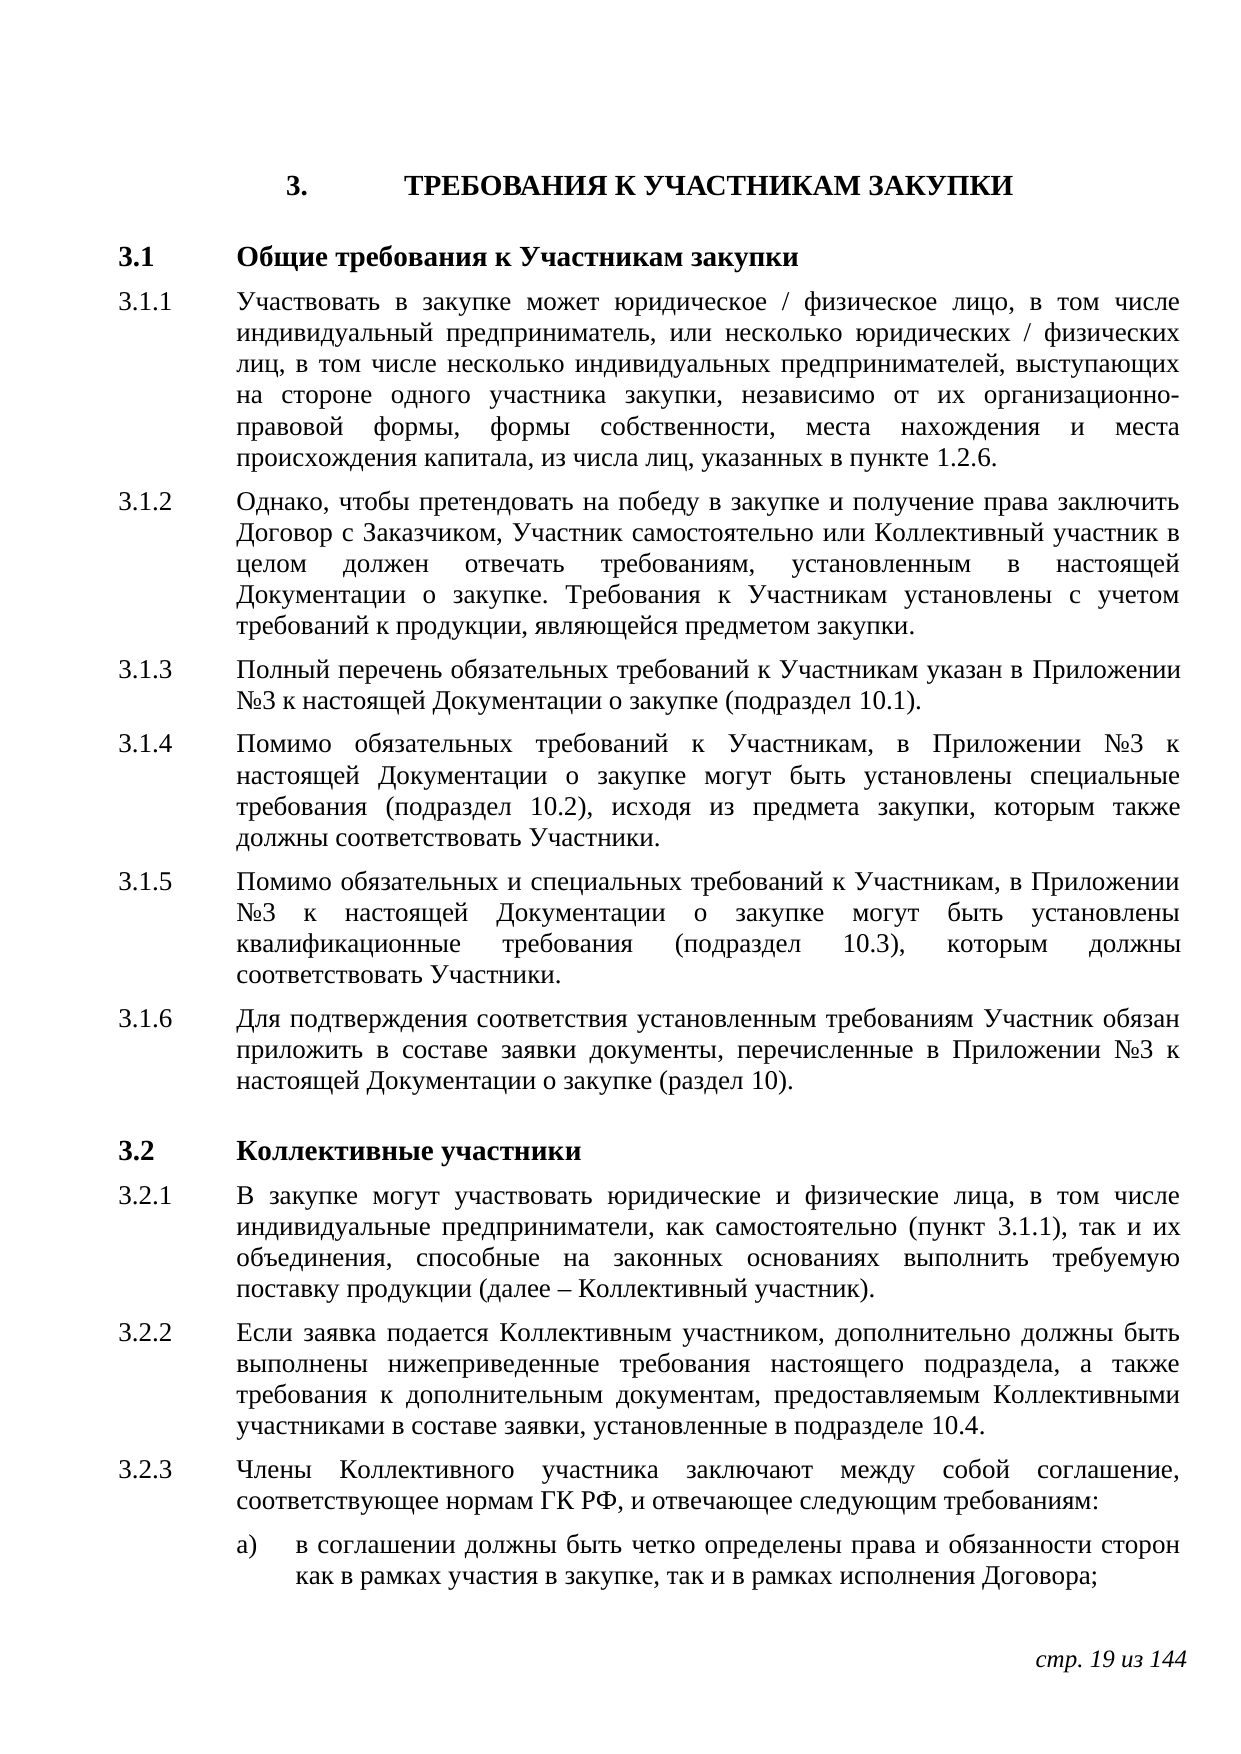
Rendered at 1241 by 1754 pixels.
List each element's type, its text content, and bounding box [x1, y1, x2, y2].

text Участвовать в закупке может юридическое / физическое лицо, в том числе индивидуальный предприниматель, или несколько юридических / физических лиц, в том числе несколько индивидуальных предпринимателей, выступающих на стороне одного участника закупки, независимо от их организационно-правовой формы, формы собственности, места нахождения и места происхождения капитала, из числа лиц, указанных в пункте 1.2.6. [118, 285, 1181, 472]
text в соглашении должны быть четко определены права и обязанности сторон как в рамках участия в закупке, так и в рамках исполнения Договора; [236, 1528, 1181, 1590]
text Для подтверждения соответствия установленным требованиям Участник обязан приложить в составе заявки документы, перечисленные в Приложении №3 к настоящей Документации о закупке (раздел 10). [118, 1002, 1181, 1095]
text Члены Коллективного участника заключают между собой соглашение, соответствующее нормам ГК РФ, и отвечающее следующим требованиям: [118, 1453, 1181, 1515]
text Однако, чтобы претендовать на победу в закупке и получение права заключить Договор с Заказчиком, Участник самостоятельно или Коллективный участник в целом должен отвечать требованиям, установленным в настоящей Документации о закупке. Требования к Участникам установлены с учетом требований к продукции, являющейся предметом закупки. [118, 484, 1181, 640]
text В закупке могут участвовать юридические и физические лица, в том числе индивидуальные предприниматели, как самостоятельно (пункт 3.1.1), так и их объединения, способные на законных основаниях выполнить требуемую поставку продукции (далее – Коллективный участник). [118, 1179, 1181, 1303]
subtitle ТРЕБОВАНИЯ К УЧАСТНИКАМ ЗАКУПКИ [118, 168, 1181, 202]
text Помимо обязательных требований к Участникам, в Приложении №3 к настоящей Документации о закупке могут быть установлены специальные требования (подраздел 10.2), исходя из предмета закупки, которым также должны соответствовать Участники. [118, 728, 1181, 852]
text Помимо обязательных и специальных требований к Участникам, в Приложении №3 к настоящей Документации о закупке могут быть установлены квалификационные требования (подраздел 10.3), которым должны соответствовать Участники. [118, 865, 1181, 989]
subtitle Общие требования к Участникам закупки [118, 239, 1181, 273]
text Полный перечень обязательных требований к Участникам указан в Приложении №3 к настоящей Документации о закупке (подраздел 10.1). [118, 653, 1181, 715]
subtitle Коллективные участники [118, 1133, 1181, 1166]
text Если заявка подается Коллективным участником, дополнительно должны быть выполнены нижеприведенные требования настоящего подраздела, а также требования к дополнительным документам, предоставляемым Коллективными участниками в составе заявки, установленные в подразделе 10.4. [118, 1316, 1181, 1440]
